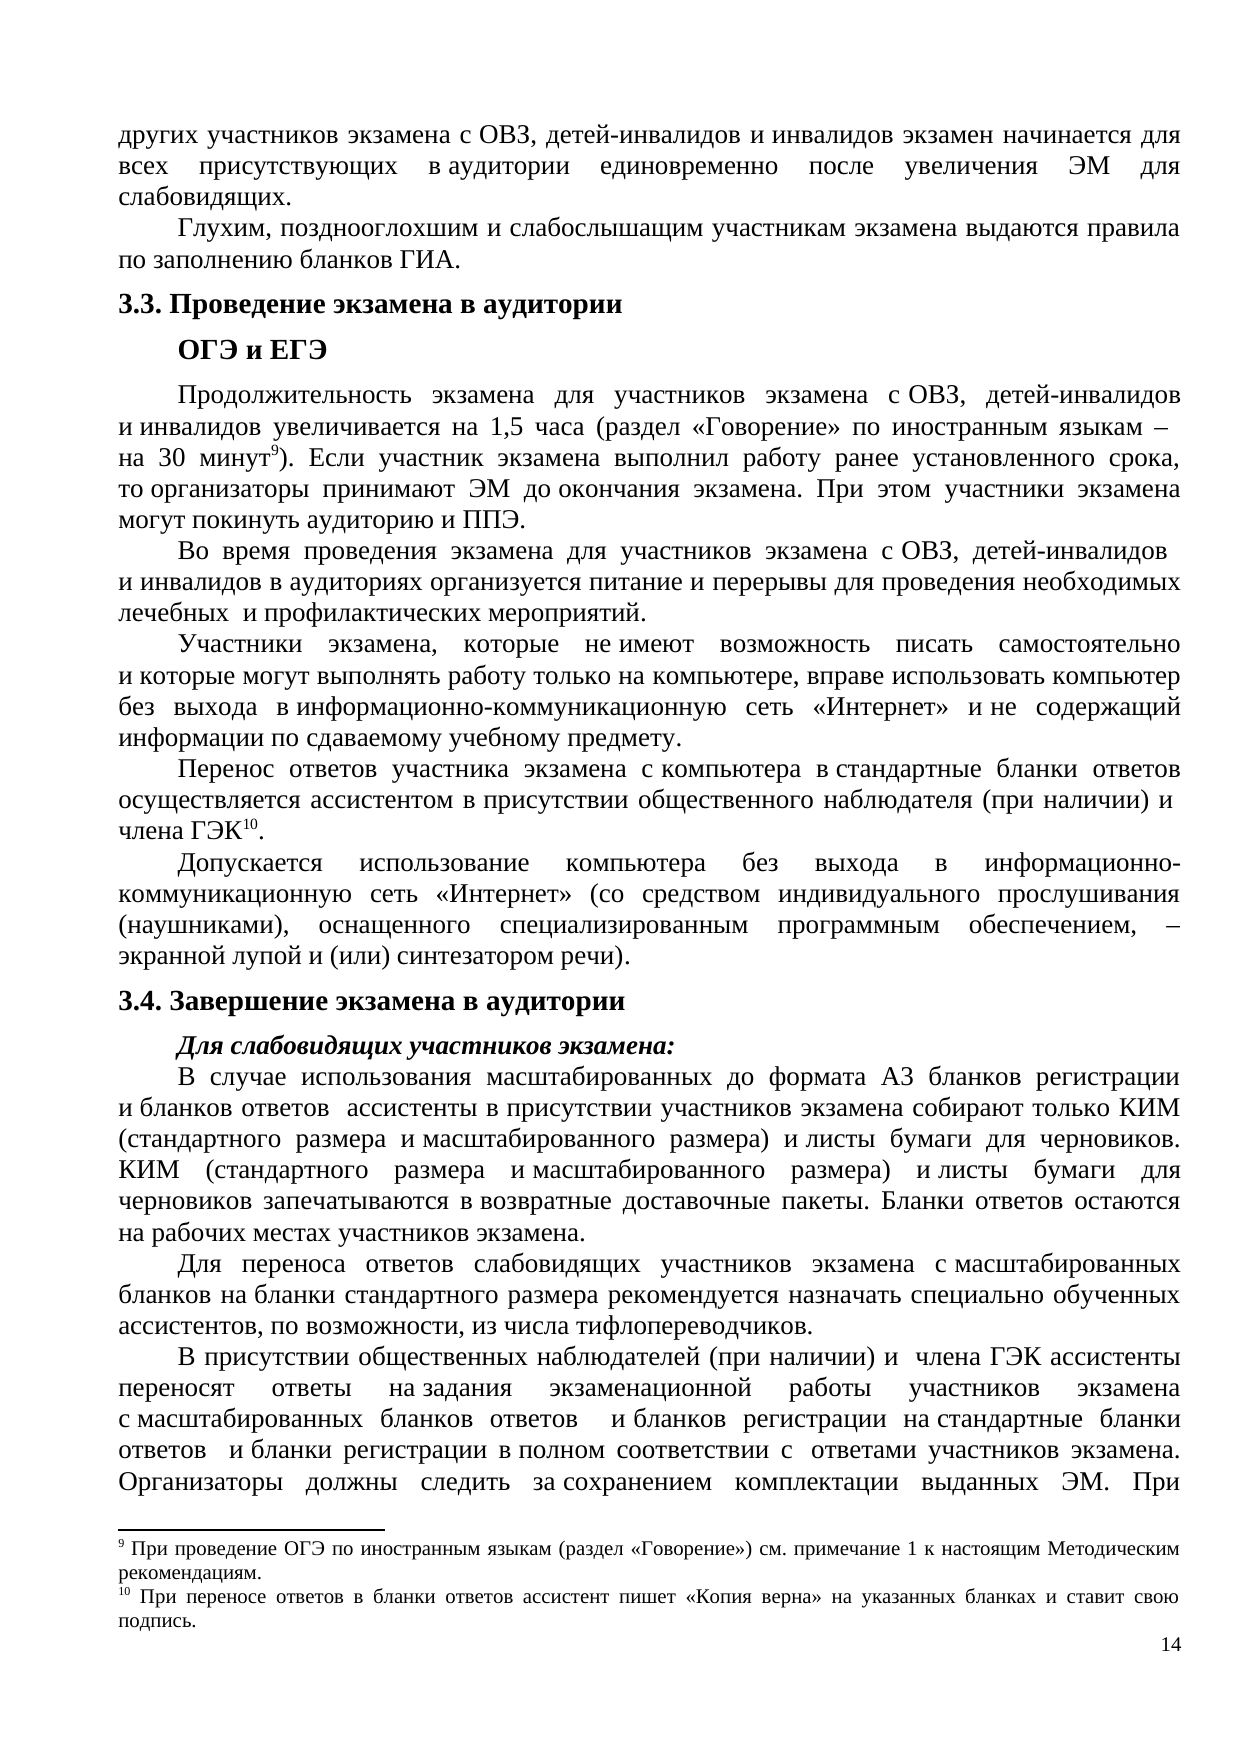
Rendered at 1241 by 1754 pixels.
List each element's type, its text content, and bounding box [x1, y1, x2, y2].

text Для переноса ответов слабовидящих участников экзамена с масштабированных бланков на бланки стандартного размера рекомендуется назначать специально обученных ассистентов, по возможности, из числа тифлопереводчиков. [118, 1247, 1181, 1340]
text Участники экзамена, которые не имеют возможность писать самостоятельно и которые могут выполнять работу только на компьютере, вправе использовать компьютер без выхода в информационно-коммуникационную сеть «Интернет» и не содержащий информации по сдаваемому учебному предмету. [118, 628, 1181, 752]
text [118, 1340, 1181, 1496]
text В случае использования масштабированных до формата А3 бланков регистрации и бланков ответов ассистенты в присутствии участников экзамена собирают только КИМ (стандартного размера и масштабированного размера) и листы бумаги для черновиков. КИМ (стандартного размера и масштабированного размера) и листы бумаги для черновиков запечатываются в возвратные доставочные пакеты. Бланки ответов остаются на рабочих местах участников экзамена. [118, 1060, 1181, 1247]
text Глухим, позднооглохшим и слабослышащим участникам экзамена выдаются правила по заполнению бланков ГИА. [118, 212, 1181, 274]
text Для слабовидящих участников экзамена: [118, 1029, 1181, 1060]
text 3.3. Проведение экзамена в аудитории [118, 286, 1181, 320]
text Перенос ответов участника экзамена с компьютера в стандартные бланки ответов осуществляется ассистентом в присутствии общественного наблюдателя (при наличии) и члена ГЭК. [118, 752, 1181, 846]
text ОГЭ и ЕГЭ [118, 332, 1181, 366]
subtitle 3.4. Завершение экзамена в аудитории [118, 983, 1181, 1016]
text Во время проведения экзамена для участников экзамена с ОВЗ, детей-инвалидов и инвалидов в аудиториях организуется питание и перерывы для проведения необходимых лечебных и профилактических мероприятий. [118, 534, 1181, 628]
text Продолжительность экзамена для участников экзамена с ОВЗ, детей-инвалидов и инвалидов увеличивается на 1,5 часа (раздел «Говорение» по иностранным языкам – на 30 минут). Если участник экзамена выполнил работу ранее установленного срока, то организаторы принимают ЭМ до окончания экзамена. При этом участники экзамена могут покинуть аудиторию и ППЭ. [118, 378, 1181, 534]
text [118, 118, 1181, 212]
text Допускается использование компьютера без выхода в информационно-коммуникационную сеть «Интернет» (со средством индивидуального прослушивания (наушниками), оснащенного специализированным программным обеспечением, – экранной лупой и (или) синтезатором речи). [118, 846, 1181, 970]
